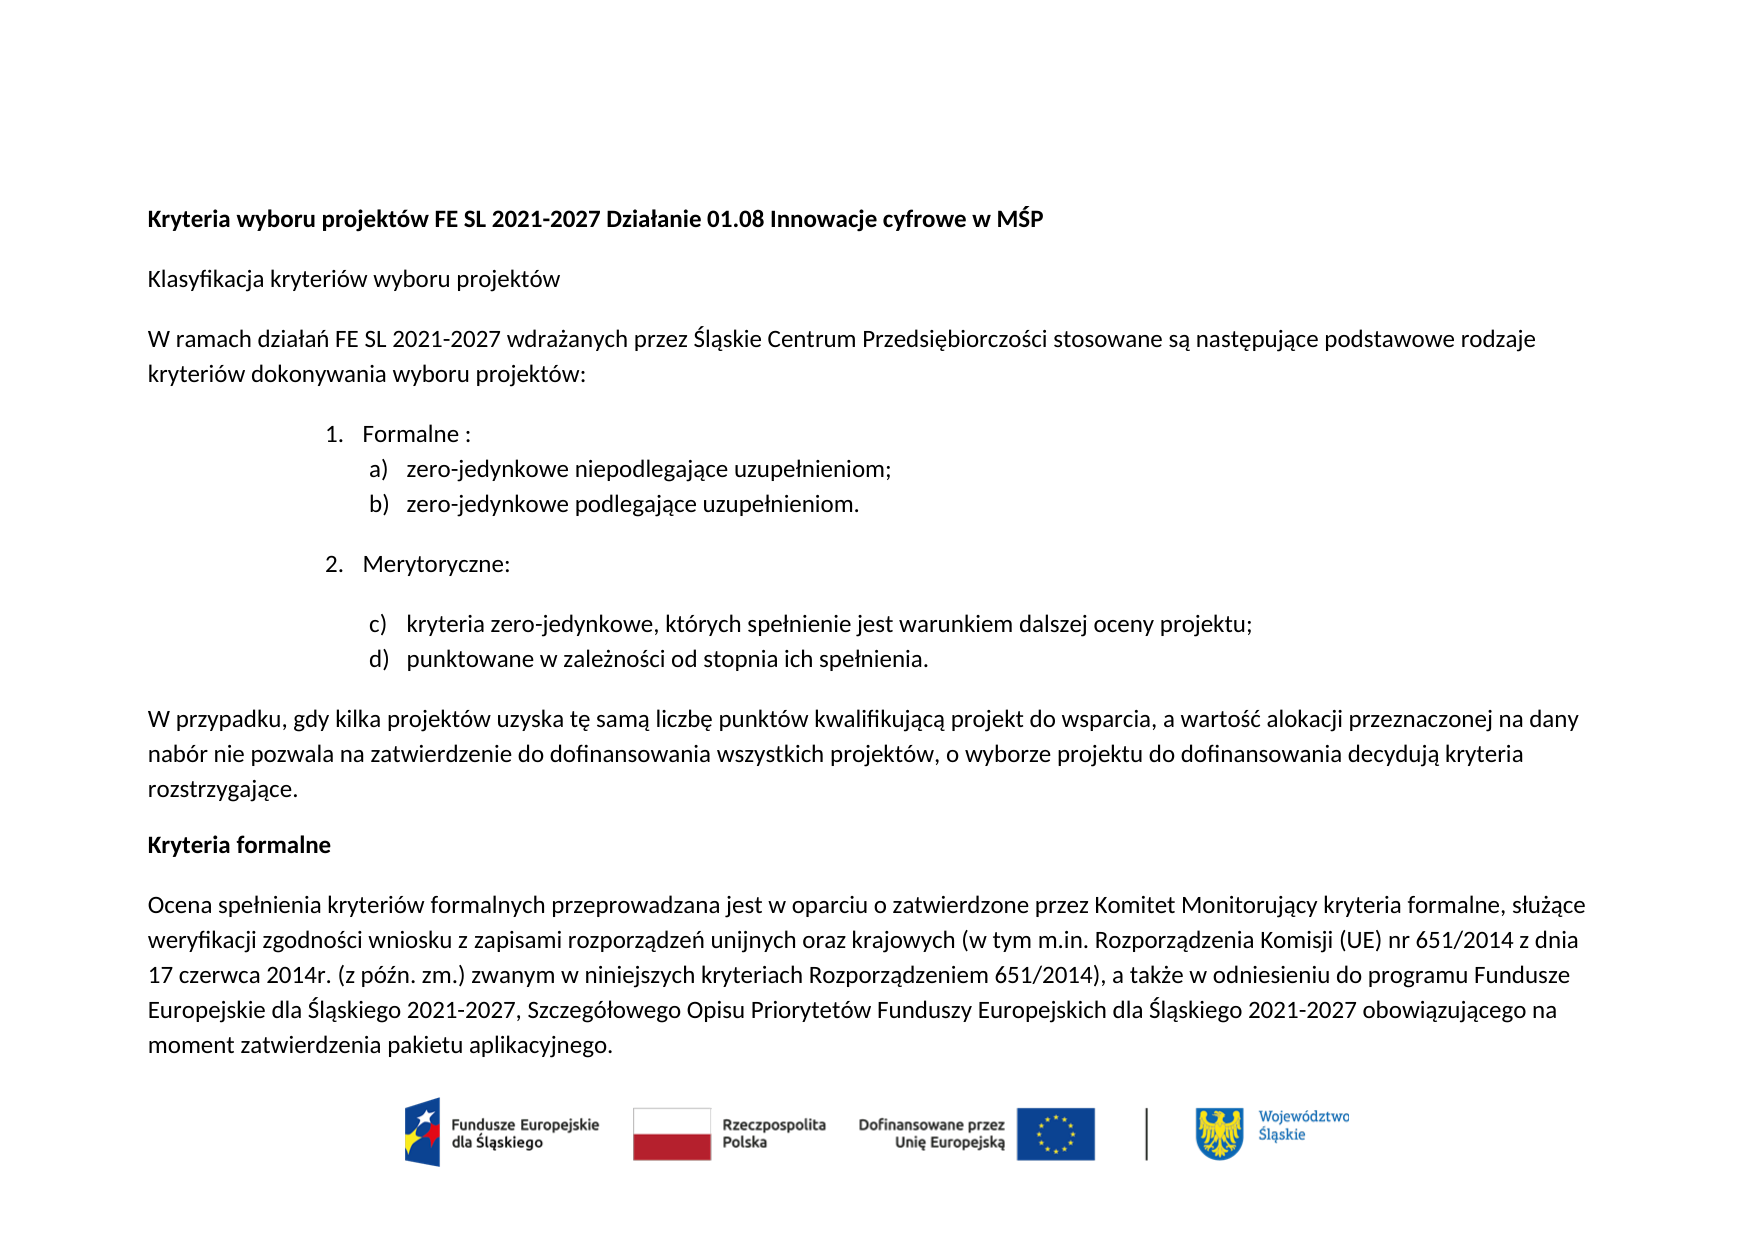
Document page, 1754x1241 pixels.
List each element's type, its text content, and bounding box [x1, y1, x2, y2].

text W przypadku, gdy kilka projektów uzyska tę samą liczbę punktów kwalifikującą projekt do wsparcia, a wartość alokacji przeznaczonej na dany nabór nie pozwala na zatwierdzenie do dofinansowania wszystkich projektów, o wyborze projektu do dofinansowania decydują kryteria rozstrzygające. [148, 703, 1606, 804]
list zero-jedynkowe niepodlegające uzupełnieniom; [369, 453, 1606, 484]
list Merytoryczne: [325, 548, 1606, 579]
subtitle Kryteria wyboru projektów FE SL 2021-2027 Działanie 01.08 Innowacje cyfrowe w MŚP [148, 203, 1606, 234]
list kryteria zero-jedynkowe, których spełnienie jest warunkiem dalszej oceny projektu; [369, 608, 1606, 639]
text Ocena spełnienia kryteriów formalnych przeprowadzana jest w oparciu o zatwierdzone przez Komitet Monitorujący kryteria formalne, służące weryfikacji zgodności wniosku z zapisami rozporządzeń unijnych oraz krajowych (w tym m.in. Rozporządzenia Komisji (UE) nr 651/2014 z dnia 17 czerwca 2014r. (z późn. zm.) zwanym w niniejszych kryteriach Rozporządzeniem 651/2014), a także w odniesieniu do programu Fundusze Europejskie dla Śląskiego 2021-2027, Szczegółowego Opisu Priorytetów Funduszy Europejskich dla Śląskiego 2021-2027 obowiązującego na moment zatwierdzenia pakietu aplikacyjnego. [148, 889, 1606, 1059]
subtitle Kryteria formalne [148, 829, 1606, 859]
picture [405, 1097, 1349, 1167]
list zero-jedynkowe podlegające uzupełnieniom. [369, 488, 1606, 519]
list punktowane w zależności od stopnia ich spełnienia. [369, 643, 1606, 674]
list Formalne : [325, 418, 1606, 449]
text W ramach działań FE SL 2021-2027 wdrażanych przez Śląskie Centrum Przedsiębiorczości stosowane są następujące podstawowe rodzaje kryteriów dokonywania wyboru projektów: [148, 323, 1606, 389]
text Klasyfikacja kryteriów wyboru projektów [148, 263, 1606, 294]
